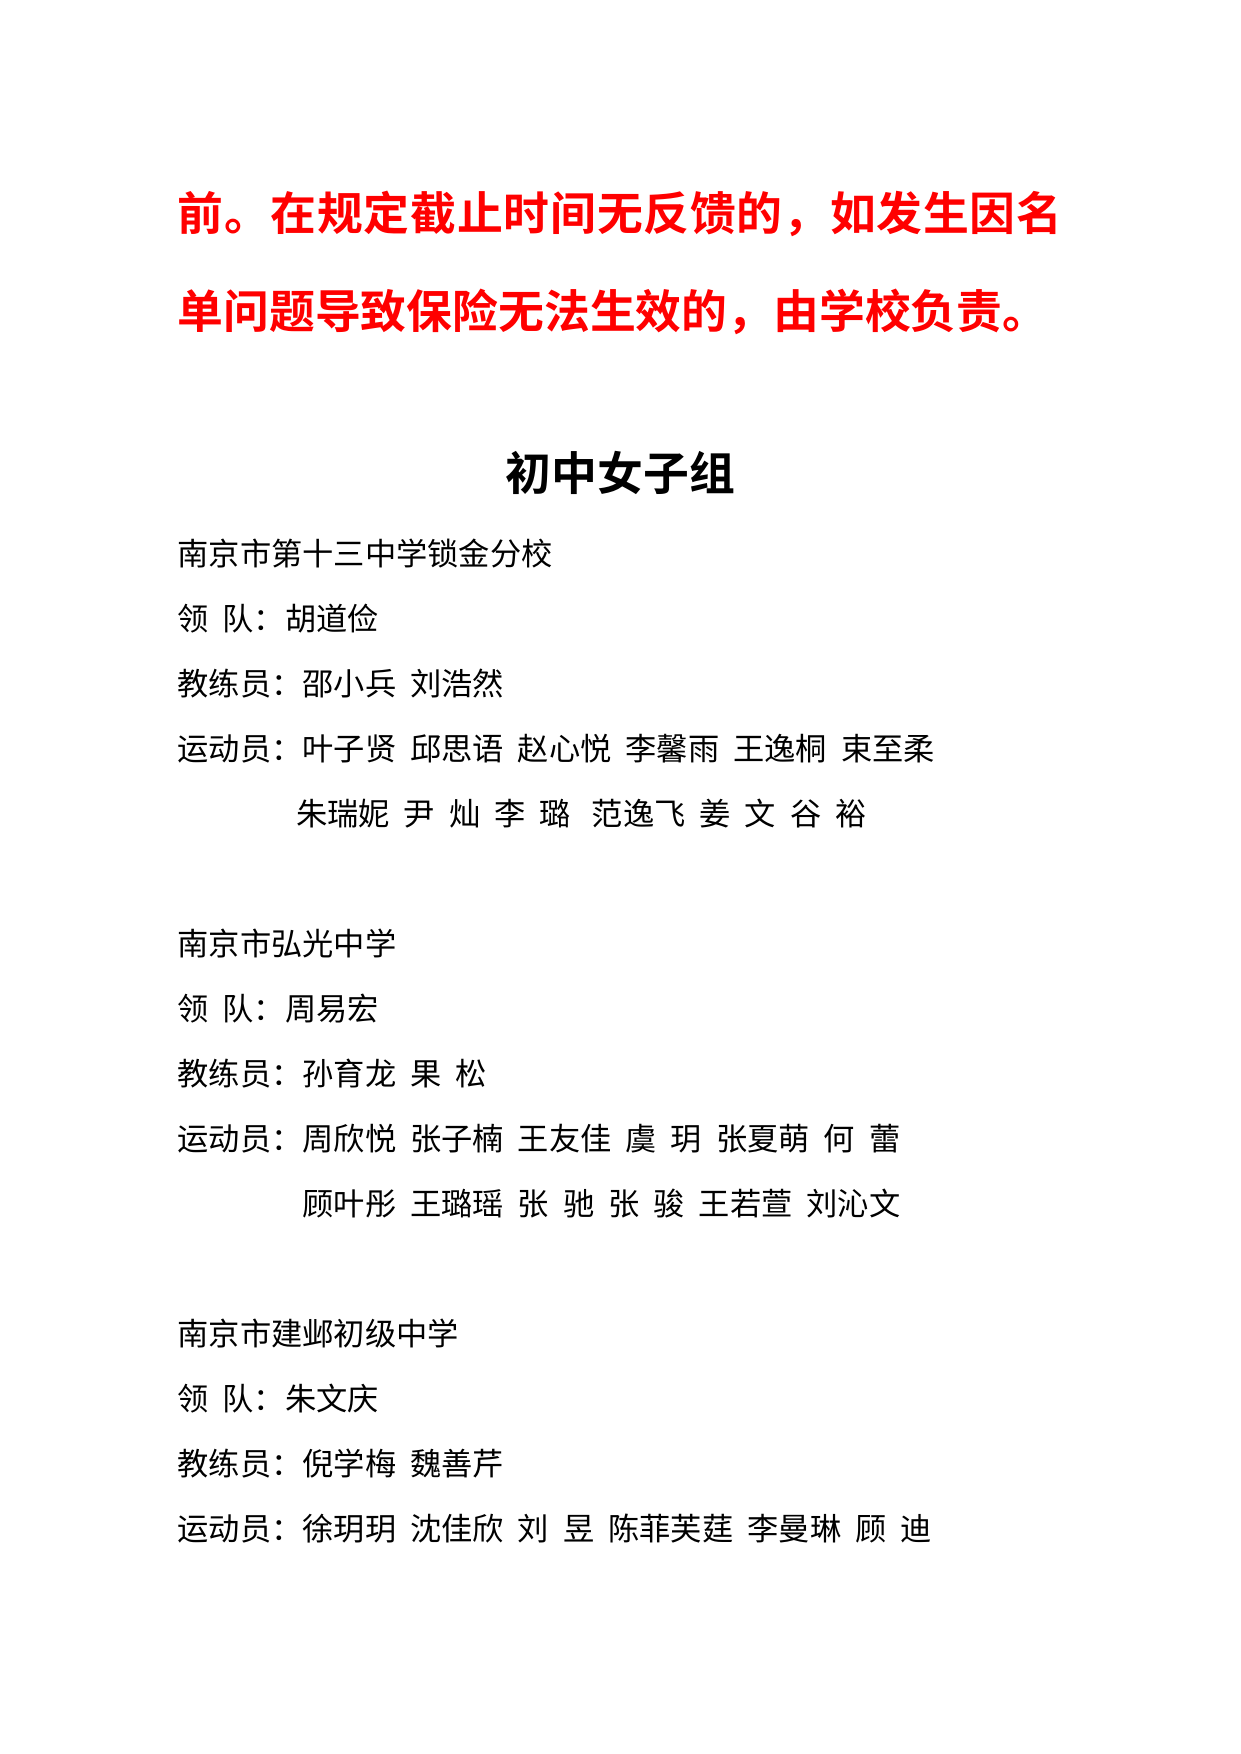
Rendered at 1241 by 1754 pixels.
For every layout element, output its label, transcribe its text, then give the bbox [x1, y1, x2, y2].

text 教练员：孙育龙 果 松 [177, 1039, 1063, 1104]
text 运动员：周欣悦 张子楠 王友佳 虞 玥 张夏萌 何 蕾 [177, 1104, 1063, 1169]
text 南京市第十三中学锁金分校 [177, 519, 1063, 584]
text 领 队：朱文庆 [177, 1364, 1063, 1429]
text 初中女子组 [177, 422, 1063, 519]
text 朱瑞妮 尹 灿 李 璐 范逸飞 姜 文 谷 裕 [265, 779, 1063, 844]
text 教练员：倪学梅 魏善芹 [177, 1429, 1063, 1494]
text 领 队：胡道俭 [177, 584, 1063, 649]
text 运动员：徐玥玥 沈佳欣 刘 昱 陈菲芙莛 李曼琳 顾 迪 [177, 1494, 1063, 1559]
text 领 队：周易宏 [177, 974, 1063, 1039]
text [177, 162, 1063, 357]
text 南京市弘光中学 [177, 909, 1063, 974]
text 运动员：叶子贤 邱思语 赵心悦 李馨雨 王逸桐 束至柔 [177, 714, 1063, 779]
text 南京市建邺初级中学 [177, 1299, 1063, 1364]
text 顾叶彤 王璐瑶 张 驰 张 骏 王若萱 刘沁文 [177, 1169, 1063, 1234]
text 教练员：邵小兵 刘浩然 [177, 649, 1063, 714]
